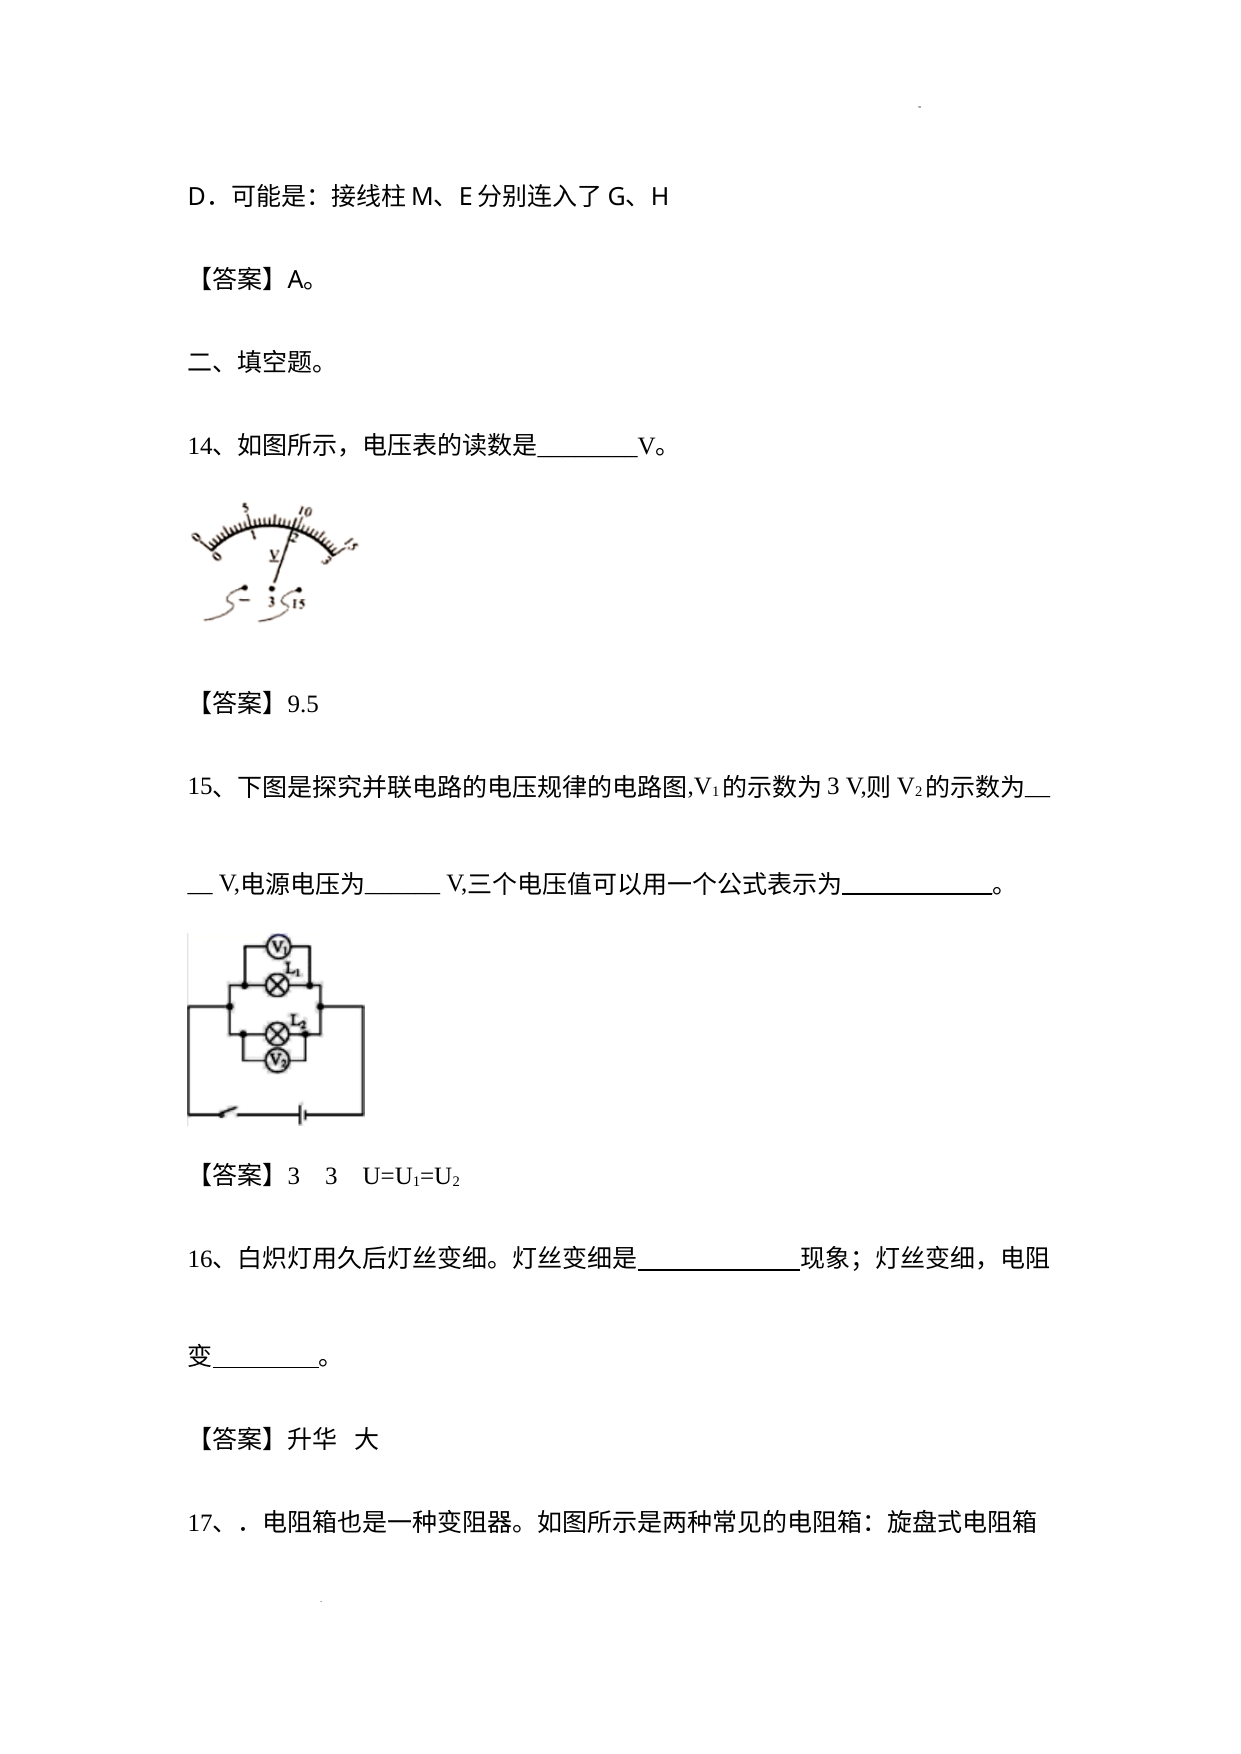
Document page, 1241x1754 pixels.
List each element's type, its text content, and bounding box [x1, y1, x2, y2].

text 【答案】A。 [187, 245, 1053, 310]
picture [187, 494, 363, 629]
text 15、下图是探究并联电路的电压规律的电路图,V1的示数为3 V,则V2的示数为____ V,电源电压为______ V,三个电压值可以用一个公式表示为____________。 [187, 753, 1053, 915]
text D．可能是：接线柱M、E分别连入了G、H [187, 162, 1053, 227]
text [187, 1488, 1053, 1553]
picture [187, 933, 365, 1126]
text 14、如图所示，电压表的读数是________V。 [187, 411, 1053, 476]
text 【答案】3 3 U=U1=U2 [187, 1141, 1053, 1206]
text 【答案】9.5 [187, 669, 1053, 734]
text 16、白炽灯用久后灯丝变细。灯丝变细是 现象；灯丝变细，电阻变 。 [187, 1224, 1053, 1387]
text 【答案】升华 大 [187, 1405, 1053, 1470]
text 二、填空题。 [187, 328, 1053, 393]
